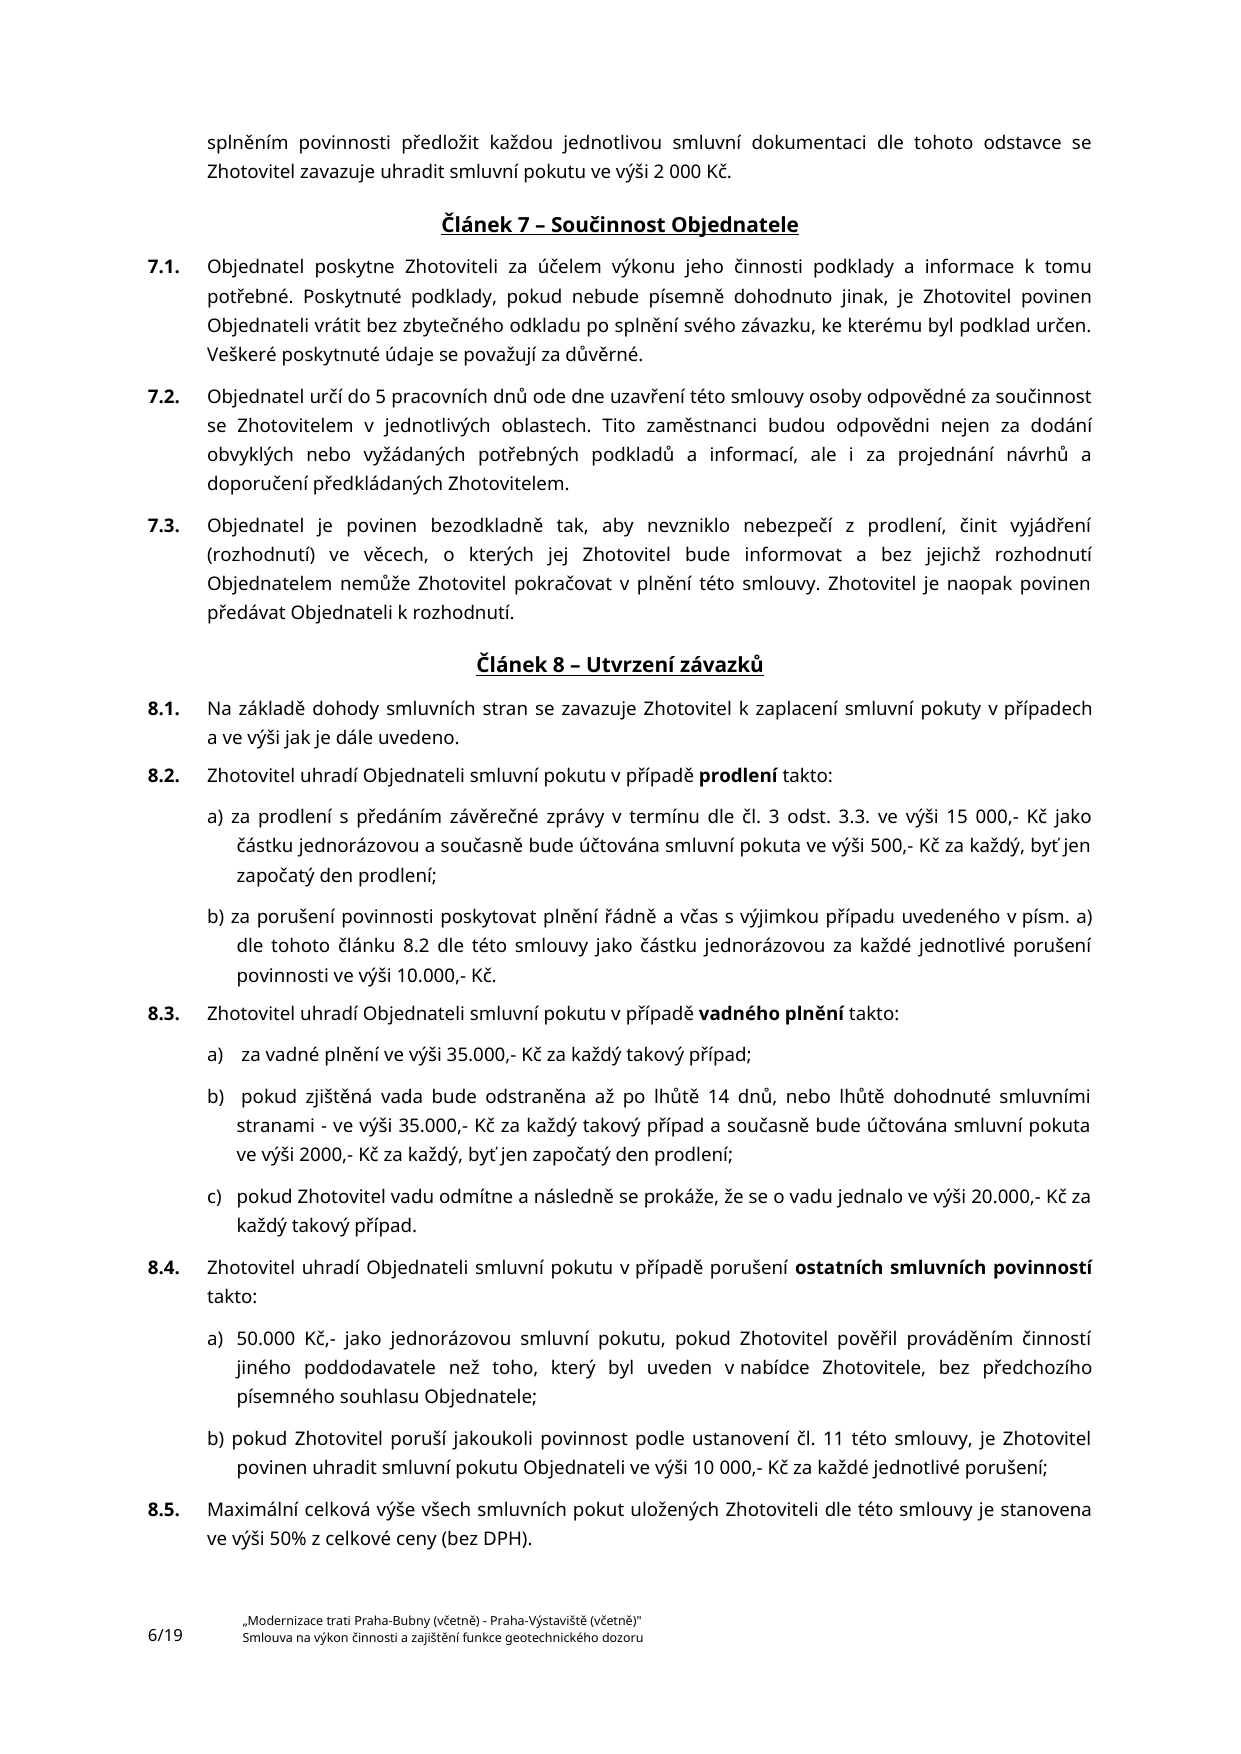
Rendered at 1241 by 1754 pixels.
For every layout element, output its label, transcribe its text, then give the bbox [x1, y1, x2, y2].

subtitle Článek 8 – Utvrzení závazků [148, 651, 1092, 679]
subtitle 8.4. Zhotovitel uhradí Objednateli smluvní pokutu v případě porušení ostatních smluvních povinností takto: [148, 1251, 1092, 1309]
text a) za vadné plnění ve výši 35.000,- Kč za každý takový případ; [207, 1038, 1092, 1068]
subtitle 8.2. Zhotovitel uhradí Objednateli smluvní pokutu v případě prodlení takto: [148, 762, 1092, 788]
text 8.1. Na základě dohody smluvních stran se zavazuje Zhotovitel k zaplacení smluvní pokuty v případech a ve výši jak je dále uvedeno. [148, 692, 1092, 750]
text 7.3. Objednatel je povinen bezodkladně tak, aby nevzniklo nebezpečí z prodlení, činit vyjádření (rozhodnutí) ve věcech, o kterých jej Zhotovitel bude informovat a bez jejichž rozhodnutí Objednatelem nemůže Zhotovitel pokračovat v plnění této smlouvy. Zhotovitel je naopak povinen předávat Objednateli k rozhodnutí. [148, 509, 1092, 626]
text 7.1. Objednatel poskytne Zhotoviteli za účelem výkonu jeho činnosti podklady a informace k tomu potřebné. Poskytnuté podklady, pokud nebude písemně dohodnuto jinak, je Zhotovitel povinen Objednateli vrátit bez zbytečného odkladu po splnění svého závazku, ke kterému byl podklad určen. Veškeré poskytnuté údaje se považují za důvěrné. [148, 251, 1092, 367]
text 8.5. Maximální celková výše všech smluvních pokut uložených Zhotoviteli dle této smlouvy je stanovena ve výši 50% z celkové ceny (bez DPH). [148, 1493, 1092, 1551]
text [148, 126, 1092, 185]
text c) pokud Zhotovitel vadu odmítne a následně se prokáže, že se o vadu jednalo ve výši 20.000,- Kč za každý takový případ. [207, 1180, 1092, 1238]
text a) 50.000 Kč,- jako jednorázovou smluvní pokutu, pokud Zhotovitel pověřil prováděním činností jiného poddodavatele než toho, který byl uveden v nabídce Zhotovitele, bez předchozího písemného souhlasu Objednatele; [207, 1322, 1092, 1409]
text a) za prodlení s předáním závěrečné zprávy v termínu dle čl. 3 odst. 3.3. ve výši 15 000,- Kč jako částku jednorázovou a současně bude účtována smluvní pokuta ve výši 500,- Kč za každý, byť jen započatý den prodlení; [207, 800, 1092, 888]
text 7.2. Objednatel určí do 5 pracovních dnů ode dne uzavření této smlouvy osoby odpovědné za součinnost se Zhotovitelem v jednotlivých oblastech. Tito zaměstnanci budou odpovědni nejen za dodání obvyklých nebo vyžádaných potřebných podkladů a informací, ale i za projednání návrhů a doporučení předkládaných Zhotovitelem. [148, 380, 1092, 496]
text b) pokud Zhotovitel poruší jakoukoli povinnost podle ustanovení čl. 11 této smlouvy, je Zhotovitel povinen uhradit smluvní pokutu Objednateli ve výši 10 000,- Kč za každé jednotlivé porušení; [207, 1422, 1092, 1480]
text b) pokud zjištěná vada bude odstraněna až po lhůtě 14 dnů, nebo lhůtě dohodnuté smluvními stranami - ve výši 35.000,- Kč za každý takový případ a současně bude účtována smluvní pokuta ve výši 2000,- Kč za každý, byť jen započatý den prodlení; [207, 1080, 1092, 1168]
text b) za porušení povinnosti poskytovat plnění řádně a včas s výjimkou případu uvedeného v písm. a) dle tohoto článku 8.2 dle této smlouvy jako částku jednorázovou za každé jednotlivé porušení povinnosti ve výši 10.000,- Kč. [207, 900, 1092, 988]
subtitle 8.3. Zhotovitel uhradí Objednateli smluvní pokutu v případě vadného plnění takto: [148, 1000, 1092, 1026]
subtitle Článek 7 – Součinnost Objednatele [148, 210, 1092, 238]
